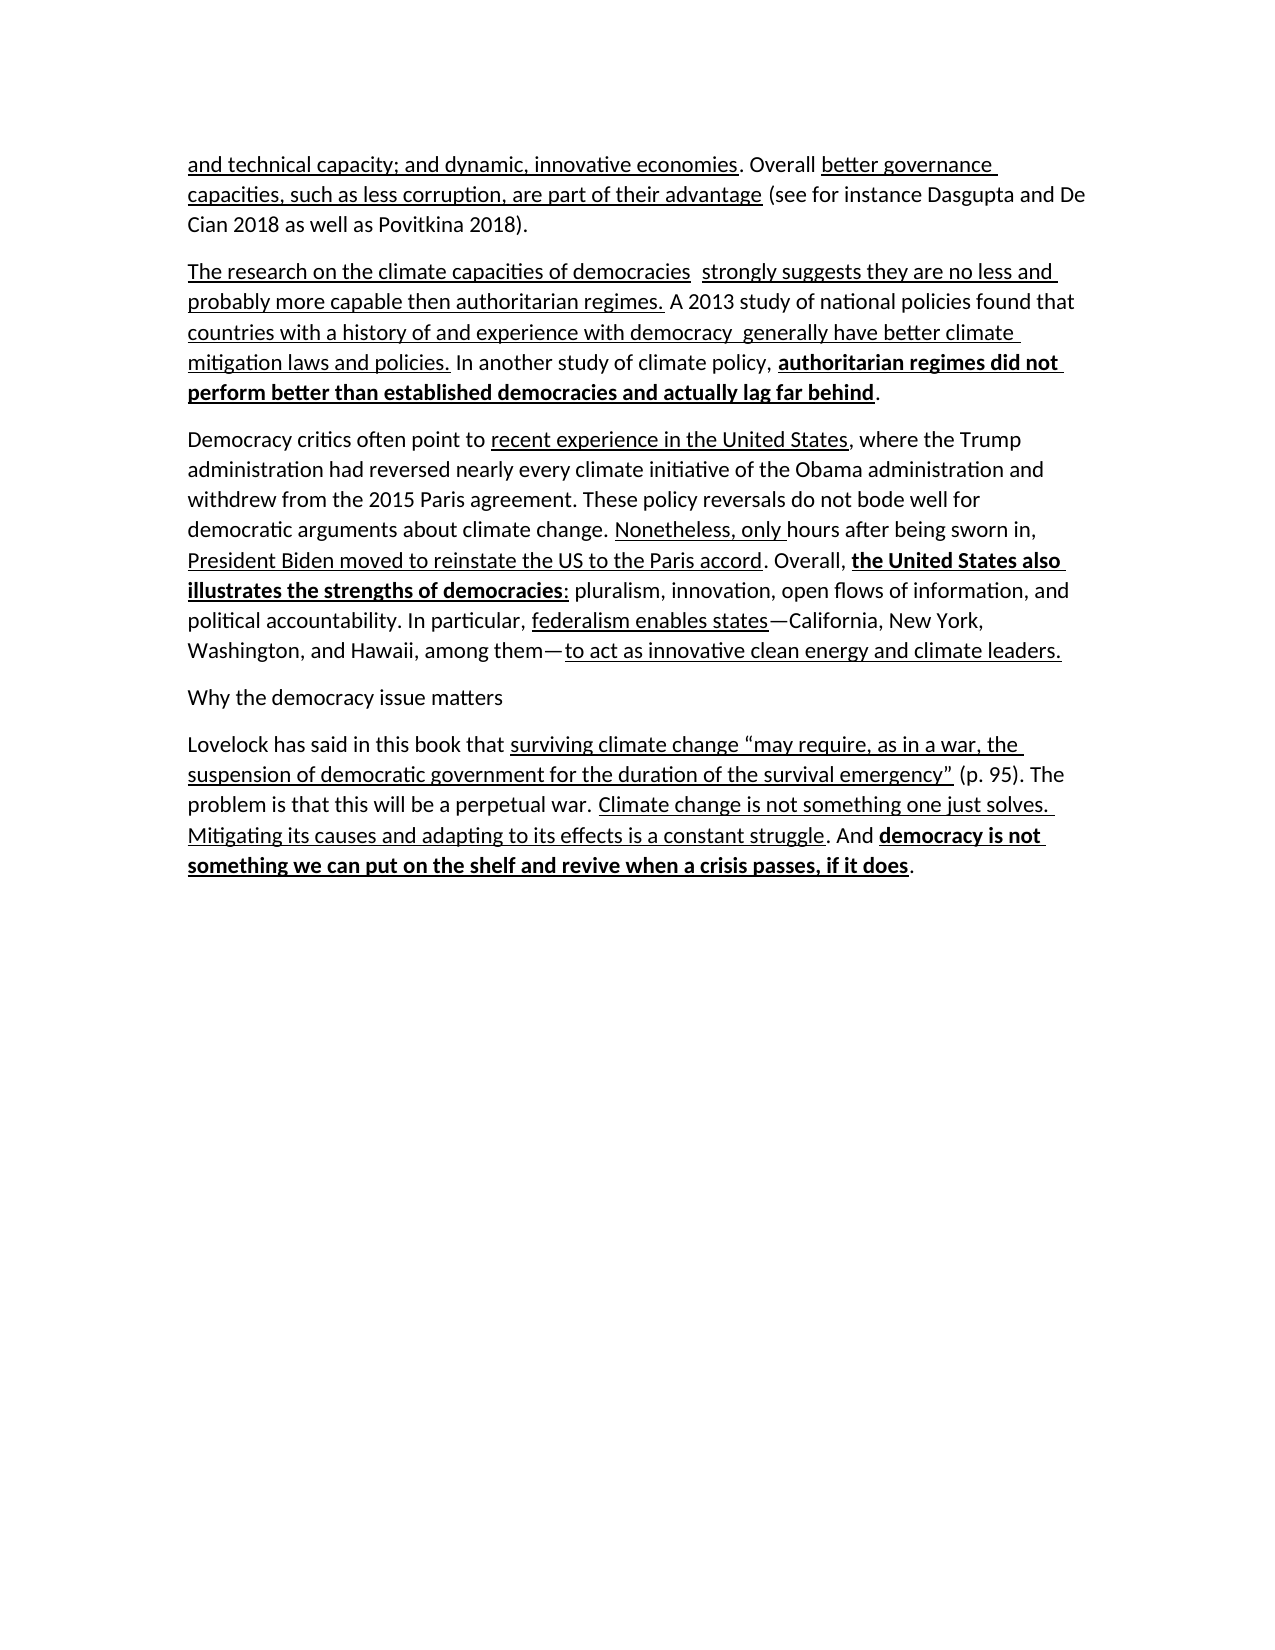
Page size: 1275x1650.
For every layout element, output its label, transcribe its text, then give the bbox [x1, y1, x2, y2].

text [187, 150, 1087, 238]
text Democracy critics often point to recent experience in the United States, where the Trump administration had reversed nearly every climate initiative of the Obama administration and withdrew from the 2015 Paris agreement. These policy reversals do not bode well for democratic arguments about climate change. Nonetheless, only hours after being sworn in, President Biden moved to reinstate the US to the Paris accord. Overall, the United States also illustrates the strengths of democracies: pluralism, innovation, open flows of information, and political accountability. In particular, federalism enables states—California, New York, Washington, and Hawaii, among them—to act as innovative clean energy and climate leaders. [187, 425, 1087, 664]
text Lovelock has said in this book that surviving climate change “may require, as in a war, the suspension of democratic government for the duration of the survival emergency” (p. 95). The problem is that this will be a perpetual war. Climate change is not something one just solves. Mitigating its causes and adapting to its effects is a constant struggle. And democracy is not something we can put on the shelf and revive when a crisis passes, if it does. [187, 730, 1087, 879]
text The research on the climate capacities of democracies strongly suggests they are no less and probably more capable then authoritarian regimes. A 2013 study of national policies found that countries with a history of and experience with democracy generally have better climate mitigation laws and policies. In another study of climate policy, authoritarian regimes did not perform better than established democracies and actually lag far behind. [187, 257, 1087, 406]
text Why the democracy issue matters [187, 683, 1087, 711]
